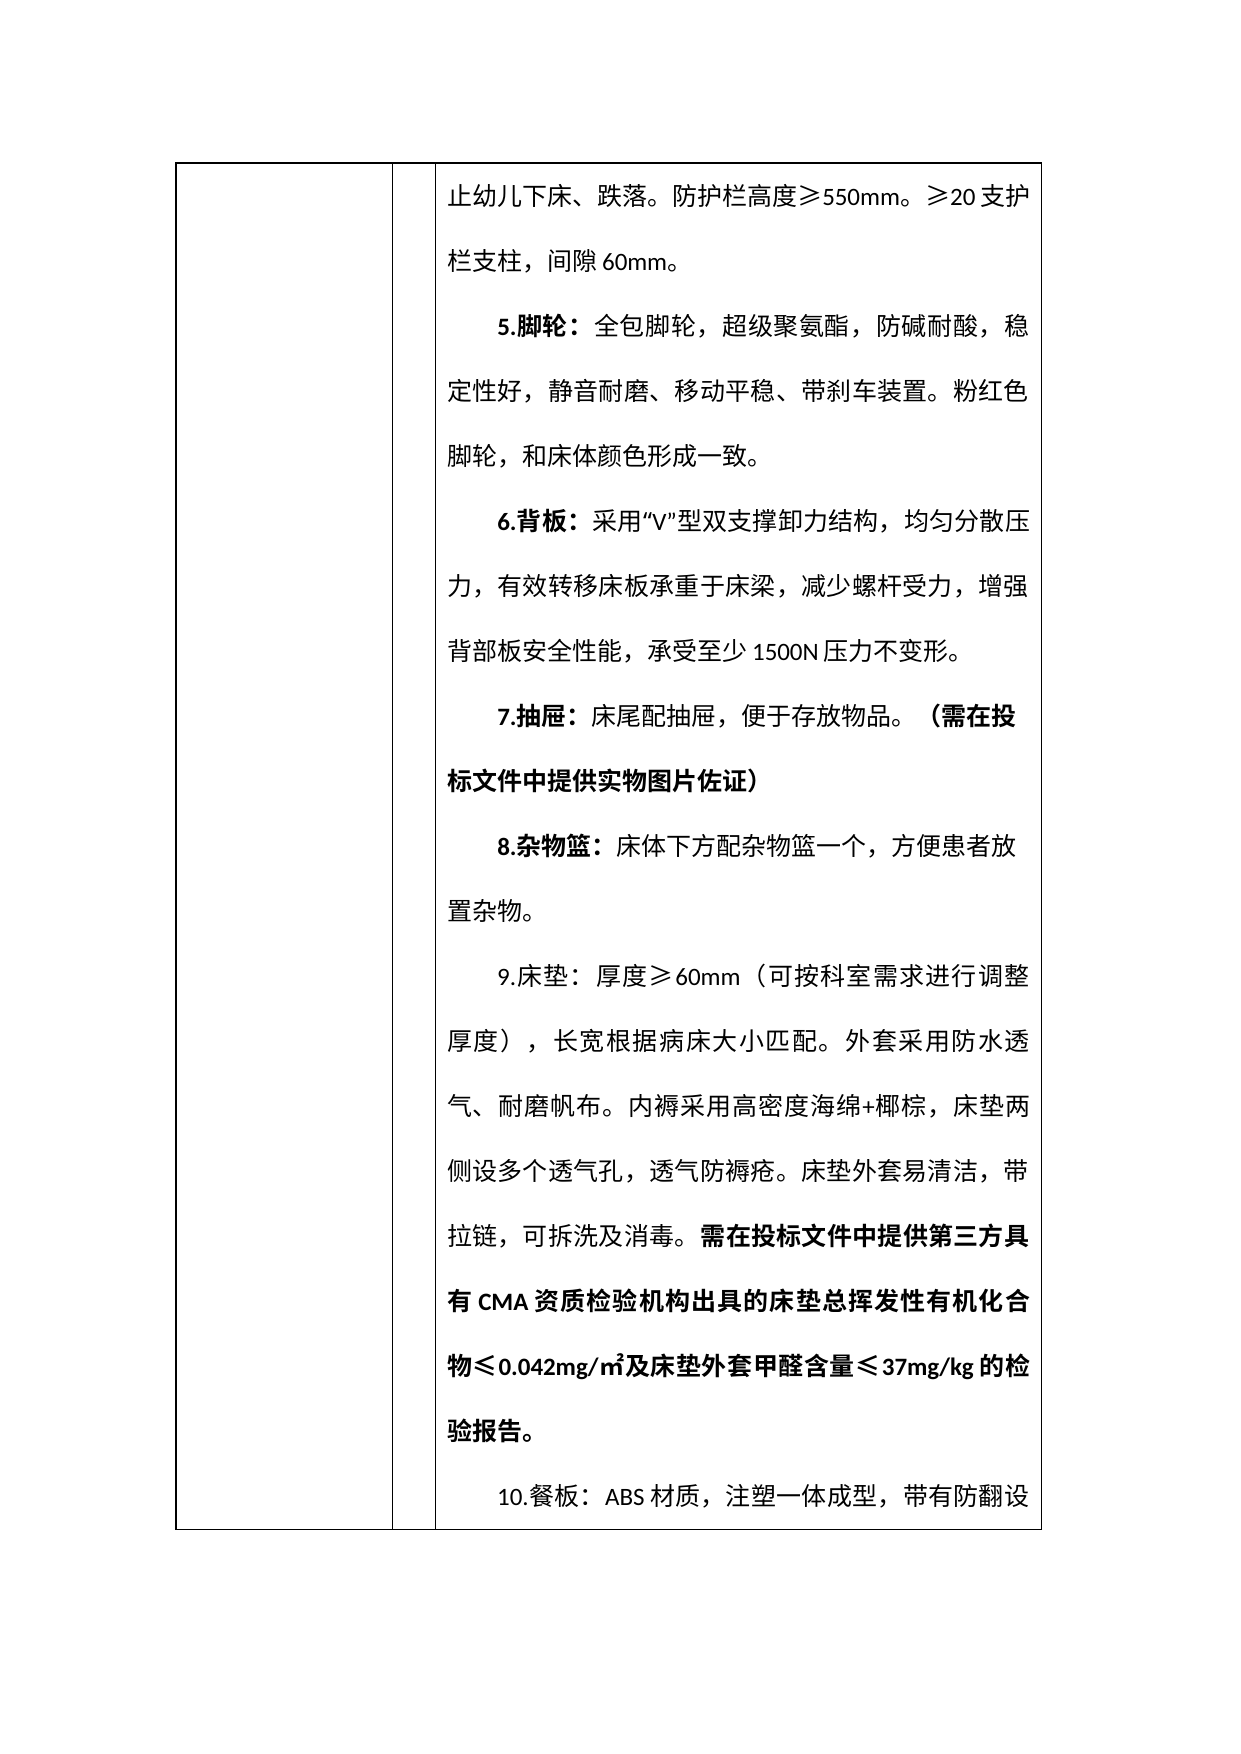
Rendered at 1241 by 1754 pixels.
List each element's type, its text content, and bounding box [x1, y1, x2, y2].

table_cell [436, 164, 1041, 1528]
table_cell 1 [393, 164, 435, 1528]
table_cell [177, 164, 392, 1528]
